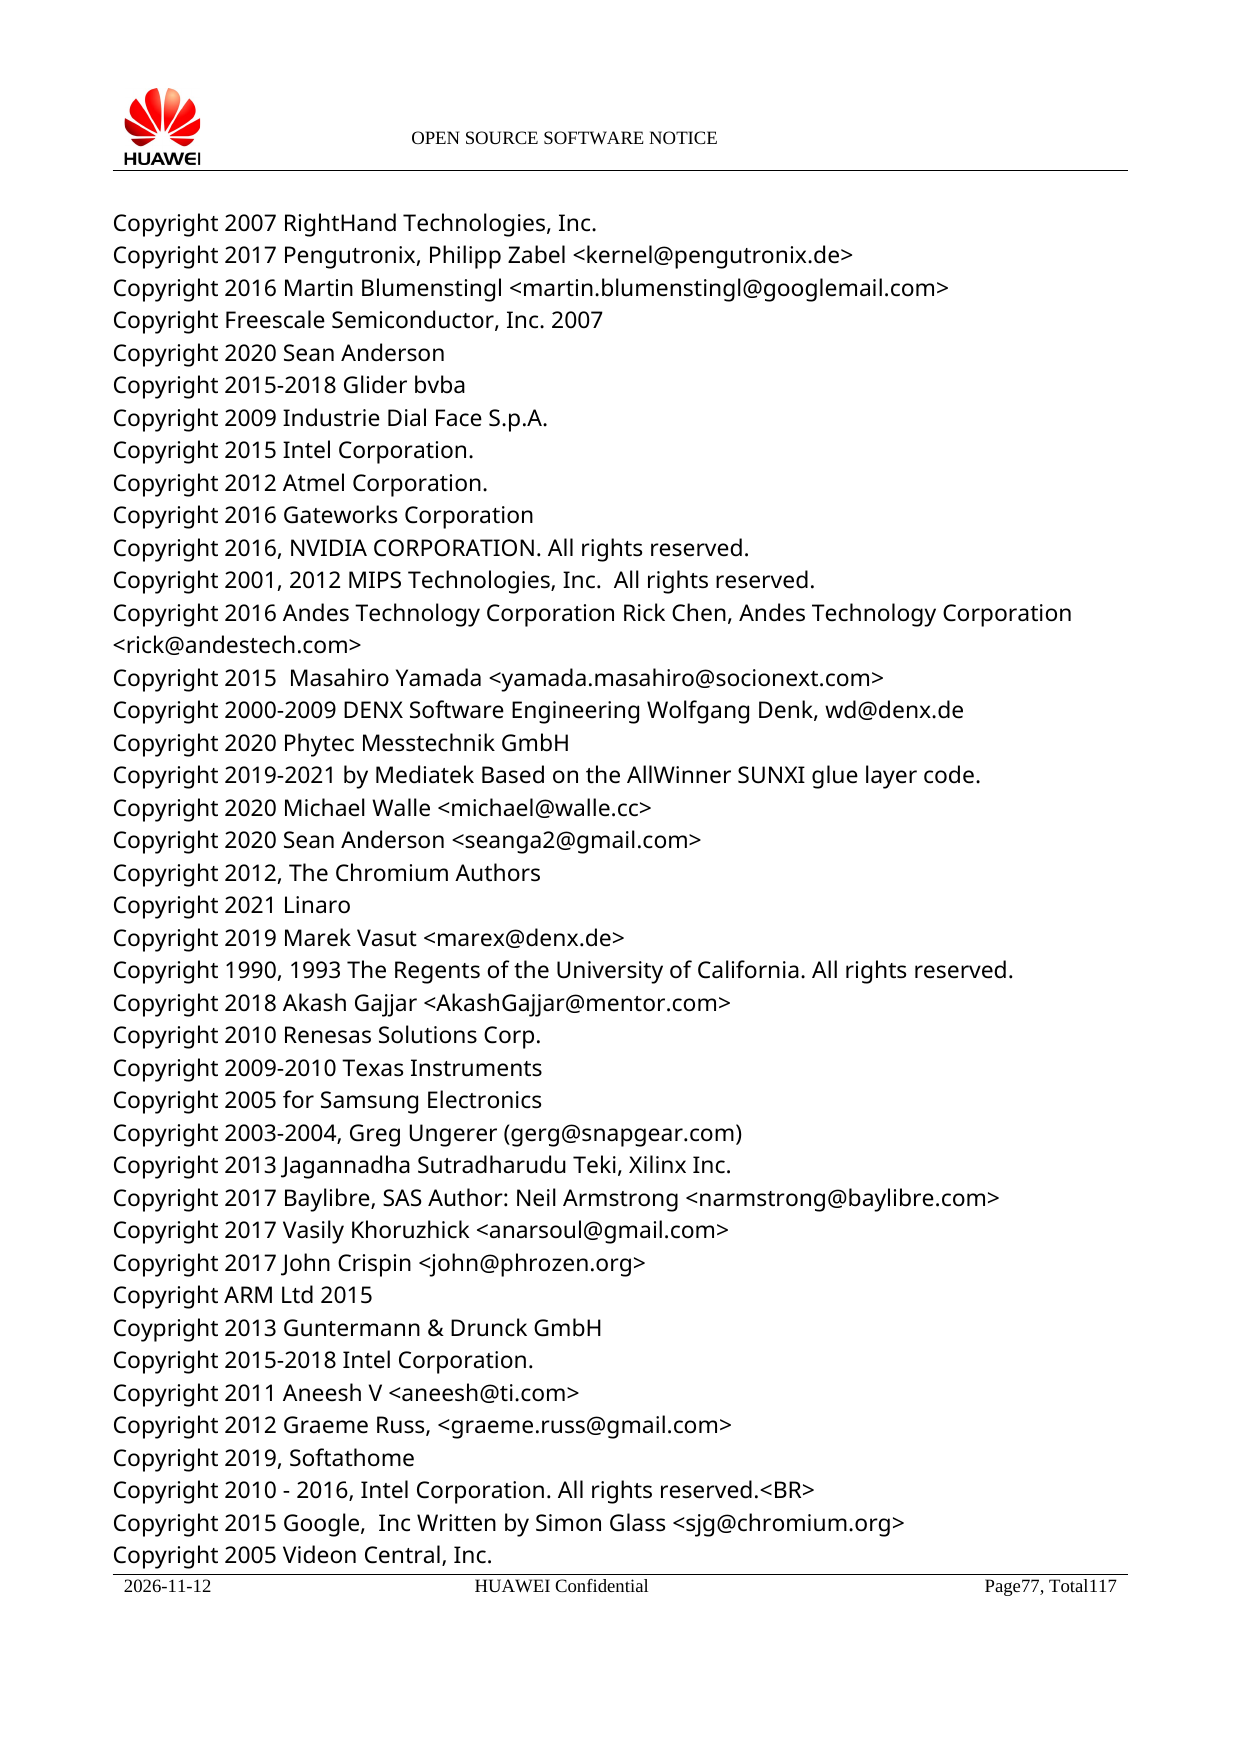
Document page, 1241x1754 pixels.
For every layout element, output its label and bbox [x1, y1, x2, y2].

picture [124, 88, 201, 165]
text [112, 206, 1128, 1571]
